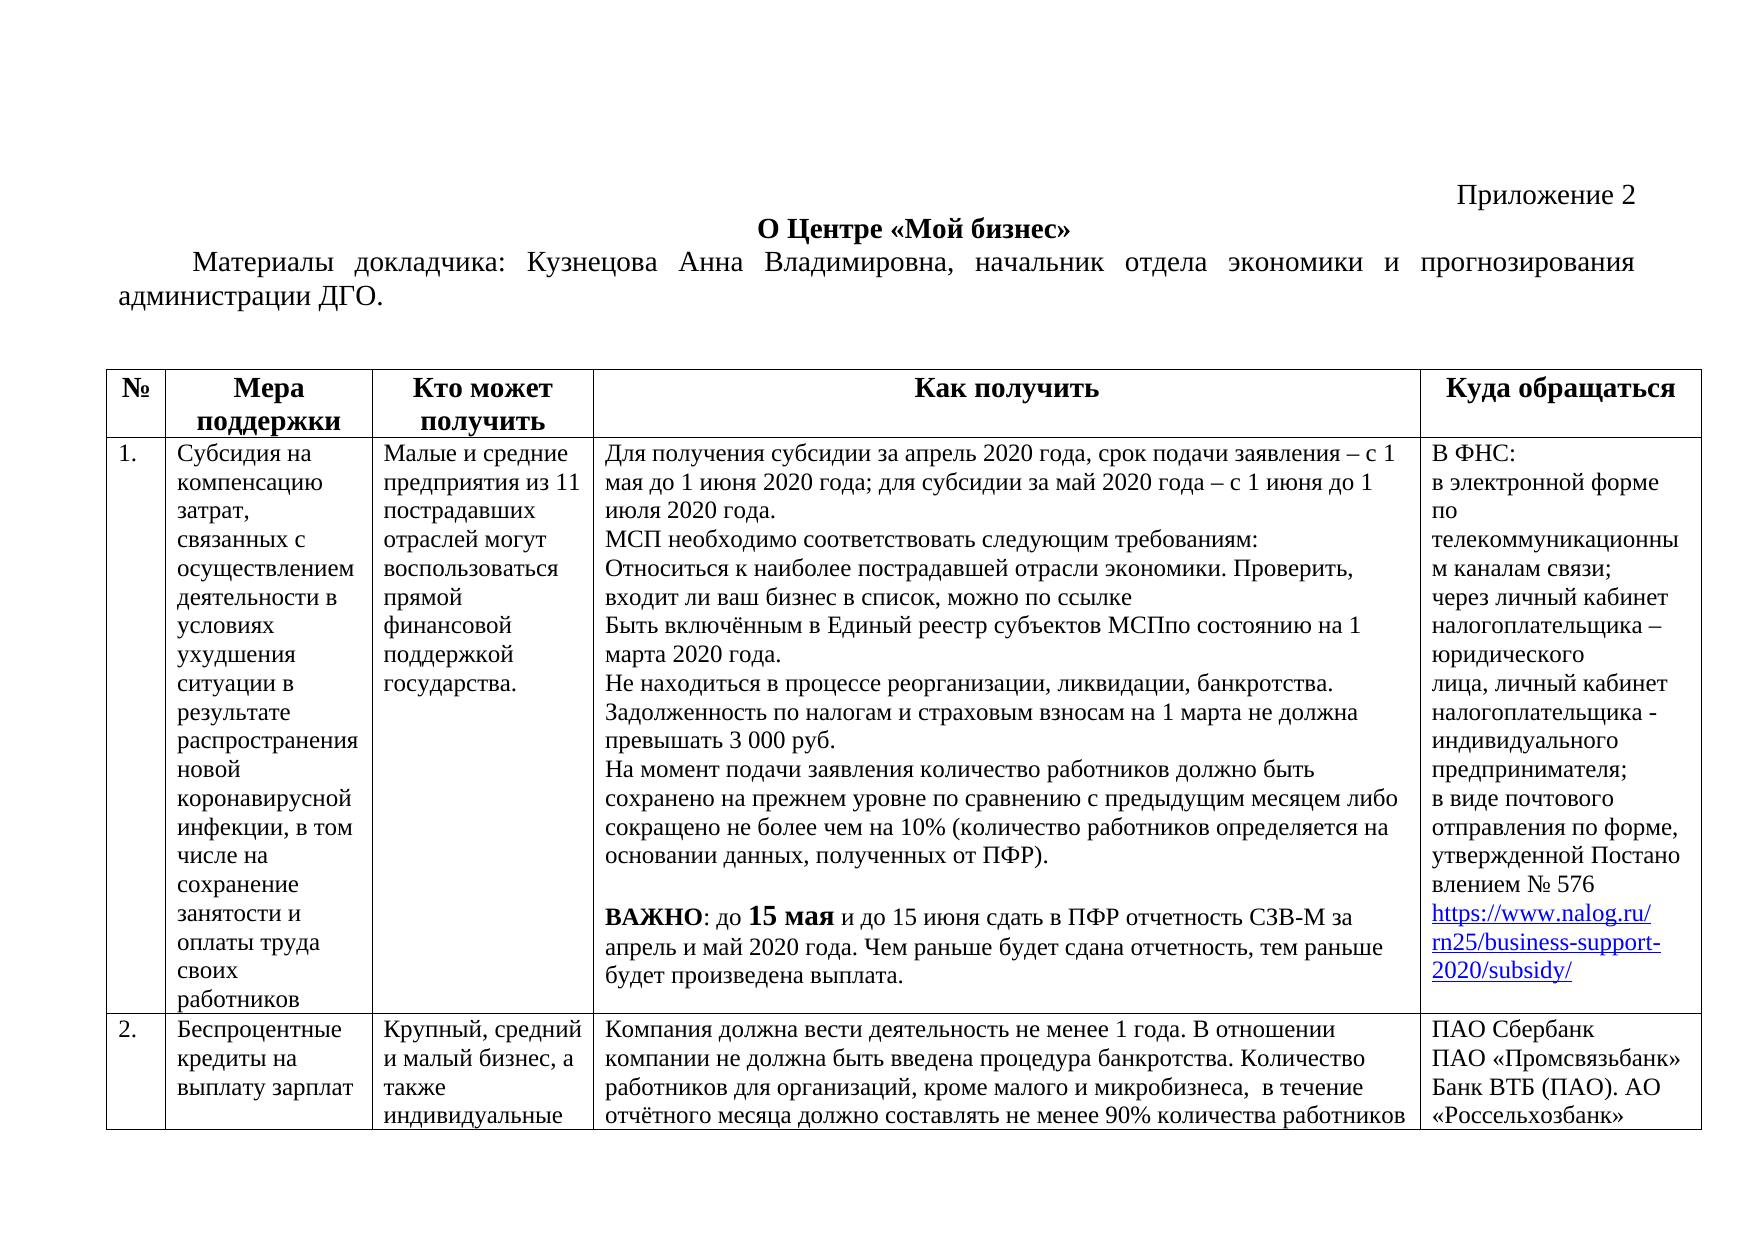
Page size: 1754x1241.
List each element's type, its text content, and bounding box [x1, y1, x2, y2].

table_cell Для получения субсидии за апрель 2020 года, срок подачи заявления – с 1 мая до 1 июня 2020 года; для субсидии за май 2020 года – с 1 июня до 1 июля 2020 года. МСП необходимо соответствовать следующим требованиям: Относиться к наиболее пострадавшей отрасли экономики. Проверить, входит ли ваш бизнес в список, можно по ссылке Быть включённым в Единый реестр субъектов МСПпо состоянию на 1 марта 2020 года. Не находиться в процессе реорганизации, ликвидации, банкротства. Задолженность по налогам и страховым взносам на 1 марта не должна превышать 3 000 руб. На момент подачи заявления количество работников должно быть сохранено на прежнем уровне по сравнению с предыдущим месяцем либо сокращено не более чем на 10% (количество работников определяется на основании данных, полученных от ПФР). ВАЖНО: до 15 мая и до 15 июня сдать в ПФР отчетность СЗВ-М за апрель и май 2020 года. Чем раньше будет сдана отчетность, тем раньше будет произведена выплата. [594, 438, 1420, 1013]
table_cell Субсидия на компенсацию затрат, связанных с осуществлением деятельности в условиях ухудшения ситуации в результате распространения новой коронавирусной инфекции, в том числе на сохранение занятости и оплаты труда своих работников [166, 438, 372, 1013]
table_header Как получить [594, 370, 1420, 437]
table_cell 2. [107, 1014, 165, 1129]
text О Центре «Мой бизнес» [118, 211, 1636, 244]
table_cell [373, 1014, 593, 1129]
table_header № [107, 370, 165, 437]
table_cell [166, 1014, 372, 1129]
text Приложение 2 [118, 177, 1636, 211]
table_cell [594, 1014, 1420, 1129]
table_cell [1421, 1014, 1701, 1129]
table_cell В ФНС: в электронной форме по телекоммуникационным каналам связи; через личный кабинет налогоплательщика – юридического лица, личный кабинет налогоплательщика - индивидуального предпринимателя; в виде почтового отправления по форме, утвержденной Постановлением № 576 https://www.nalog.ru/rn25/business-support-2020/subsidy/ [1421, 438, 1701, 1013]
table_header Кто может получить [373, 370, 593, 437]
table_cell Малые и средние предприятия из 11 пострадавших отраслей могут воспользоваться прямой финансовой поддержкой государства. [373, 438, 593, 1013]
table_header Мера поддержки [166, 370, 372, 437]
text Материалы докладчика: Кузнецова Анна Владимировна, начальник отдела экономики и прогнозирования администрации ДГО. [118, 244, 1636, 311]
table_cell 1. [107, 438, 165, 1013]
table_header Куда обращаться [1421, 370, 1701, 437]
